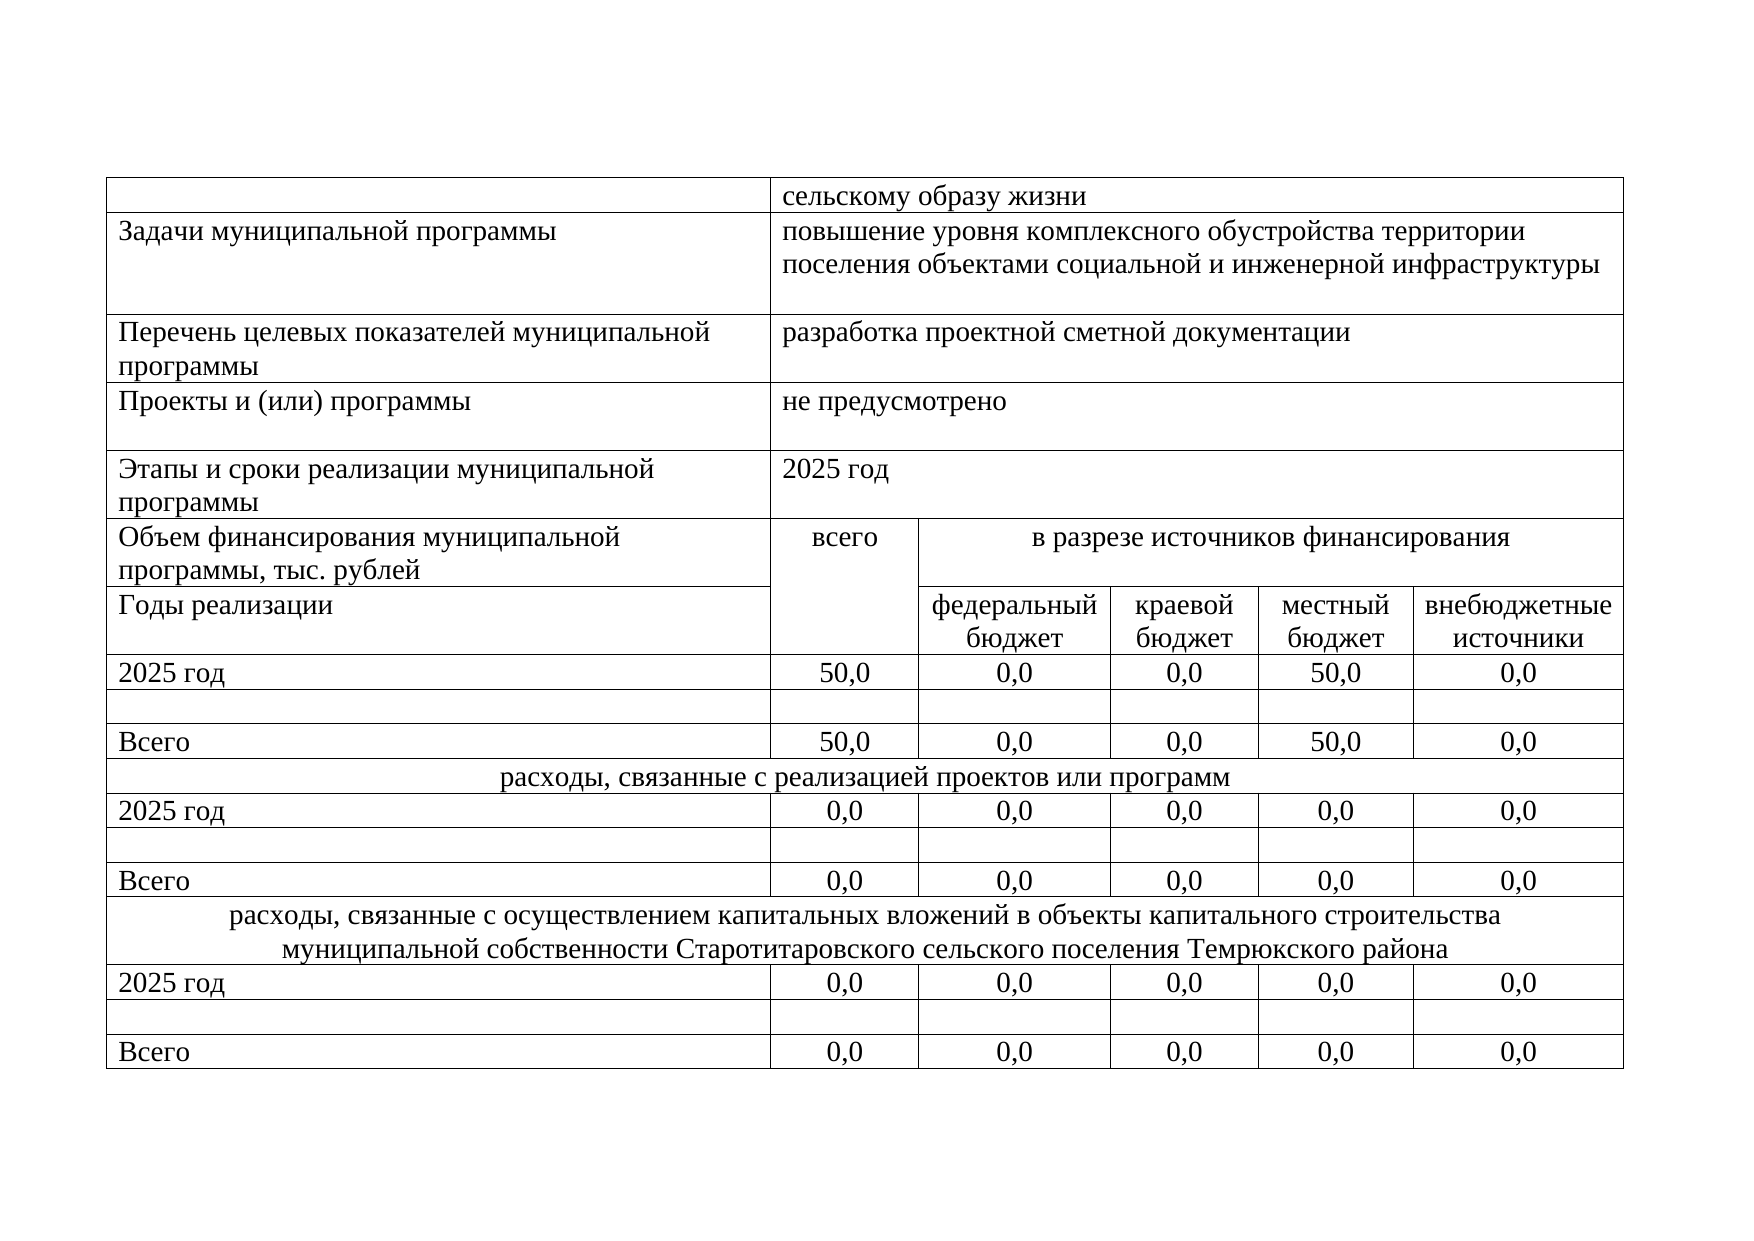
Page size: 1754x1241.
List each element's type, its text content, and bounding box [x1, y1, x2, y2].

table_cell Перечень целевых показателей муниципальной программы [107, 315, 770, 382]
table_cell краевой бюджет [1111, 587, 1258, 654]
table_cell Проекты и (или) программы [107, 383, 770, 450]
table_cell [1111, 690, 1258, 723]
table_cell [771, 1000, 918, 1033]
table_cell [1414, 690, 1623, 723]
table_cell Годы реализации [107, 587, 770, 654]
table_cell [107, 690, 770, 723]
table_cell Объем финансирования муниципальной программы, тыс. рублей [107, 519, 770, 586]
table_cell внебюджетные источники [1414, 587, 1623, 654]
table_cell Всего [107, 863, 770, 896]
table_cell 0,0 [1259, 965, 1413, 999]
table_cell [107, 828, 770, 862]
table_cell разработка проектной сметной документации [771, 315, 1623, 382]
table_cell 0,0 [919, 965, 1110, 999]
table_cell [1111, 828, 1258, 862]
table_cell 2025 год [107, 655, 770, 689]
table_cell 2025 год [107, 965, 770, 999]
table_cell 50,0 [771, 724, 918, 758]
table_cell 0,0 [919, 794, 1110, 827]
table_cell [919, 1000, 1110, 1033]
table_cell Всего [107, 1035, 770, 1068]
table_cell 0,0 [1111, 863, 1258, 896]
table_cell Задачи муниципальной программы [107, 213, 770, 313]
table_cell 0,0 [1414, 794, 1623, 827]
table_cell 0,0 [1259, 863, 1413, 896]
table_cell 0,0 [771, 965, 918, 999]
table_cell местный бюджет [1259, 587, 1413, 654]
table_cell 0,0 [1414, 724, 1623, 758]
table_cell 0,0 [771, 863, 918, 896]
table_cell [919, 828, 1110, 862]
table_cell 2025 год [107, 794, 770, 827]
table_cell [107, 178, 770, 212]
table_cell Всего [107, 724, 770, 758]
table_cell 0,0 [1111, 965, 1258, 999]
table_cell федеральный бюджет [919, 587, 1110, 654]
table_cell 50,0 [1259, 655, 1413, 689]
table_cell не предусмотрено [771, 383, 1623, 450]
table_cell [107, 1000, 770, 1033]
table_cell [771, 178, 1623, 212]
table_cell 0,0 [1111, 794, 1258, 827]
table_cell 0,0 [919, 724, 1110, 758]
table_cell 0,0 [1414, 965, 1623, 999]
table_cell [1414, 828, 1623, 862]
table_cell расходы, связанные с реализацией проектов или программ [107, 759, 1623, 792]
table_cell [771, 690, 918, 723]
table_cell 0,0 [1259, 1035, 1413, 1068]
table_cell 0,0 [1111, 724, 1258, 758]
table_cell 50,0 [1259, 724, 1413, 758]
table_cell Этапы и сроки реализации муниципальной программы [107, 451, 770, 518]
table_cell 0,0 [1111, 1035, 1258, 1068]
table_cell расходы, связанные с осуществлением капитальных вложений в объекты капитального строительства муниципальной собственности Старотитаровского сельского поселения Темрюкского района [107, 897, 1623, 964]
table_cell 0,0 [1414, 1035, 1623, 1068]
table_cell 50,0 [771, 655, 918, 689]
table_cell всего [771, 519, 918, 654]
table_cell 2025 год [771, 451, 1623, 518]
table_cell 0,0 [1414, 863, 1623, 896]
table_cell 0,0 [919, 1035, 1110, 1068]
table_cell [1259, 690, 1413, 723]
table_cell повышение уровня комплексного обустройства территории поселения объектами социальной и инженерной инфраструктуры [771, 213, 1623, 313]
table_cell 0,0 [1111, 655, 1258, 689]
table_cell 0,0 [1259, 794, 1413, 827]
table_cell [1259, 828, 1413, 862]
table_cell 0,0 [1414, 655, 1623, 689]
table_cell 0,0 [919, 655, 1110, 689]
table_cell 0,0 [771, 794, 918, 827]
table_cell [1414, 1000, 1623, 1033]
table_cell 0,0 [771, 1035, 918, 1068]
table_cell [1111, 1000, 1258, 1033]
table_cell в разрезе источников финансирования [919, 519, 1623, 586]
table_cell [919, 690, 1110, 723]
table_cell [1259, 1000, 1413, 1033]
table_cell [771, 828, 918, 862]
table_cell 0,0 [919, 863, 1110, 896]
